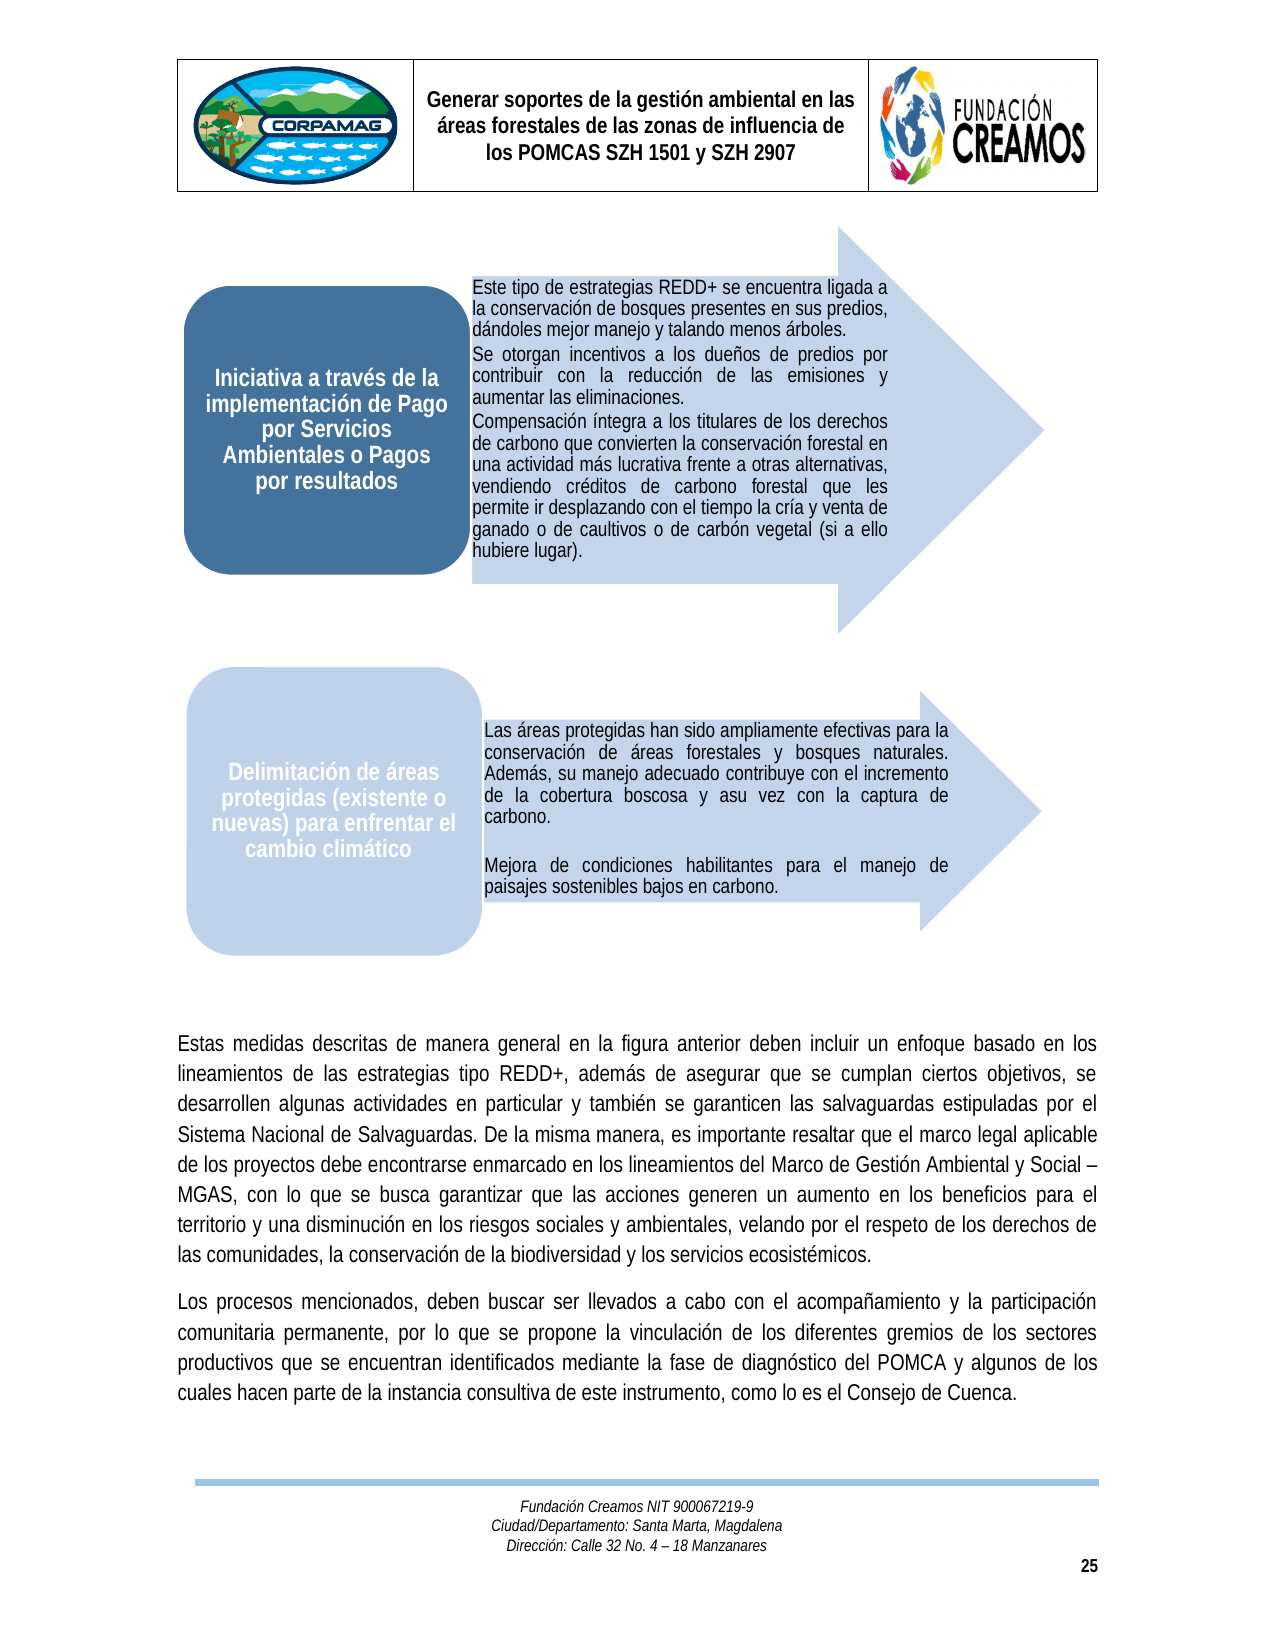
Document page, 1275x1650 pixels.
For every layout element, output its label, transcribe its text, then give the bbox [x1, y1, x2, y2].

picture [880, 66, 1086, 185]
picture [193, 66, 398, 185]
text Estas medidas descritas de manera general en la figura anterior deben incluir un enfoque basado en los lineamientos de las estrategias tipo REDD+, además de asegurar que se cumplan ciertos objetivos, se desarrollen algunas actividades en particular y también se garanticen las salvaguardas estipuladas por el Sistema Nacional de Salvaguardas. De la misma manera, es importante resaltar que el marco legal aplicable de los proyectos debe encontrarse enmarcado en los lineamientos del Marco de Gestión Ambiental y Social – MGAS, con lo que se busca garantizar que las acciones generen un aumento en los beneficios para el territorio y una disminución en los riesgos sociales y ambientales, velando por el respeto de los derechos de las comunidades, la conservación de la biodiversidad y los servicios ecosistémicos. [177, 1030, 1098, 1268]
text Los procesos mencionados, deben buscar ser llevados a cabo con el acompañamiento y la participación comunitaria permanente, por lo que se propone la vinculación de los diferentes gremios de los sectores productivos que se encuentran identificados mediante la fase de diagnóstico del POMCA y algunos de los cuales hacen parte de la instancia consultiva de este instrumento, como lo es el Consejo de Cuenca. [177, 1288, 1098, 1405]
